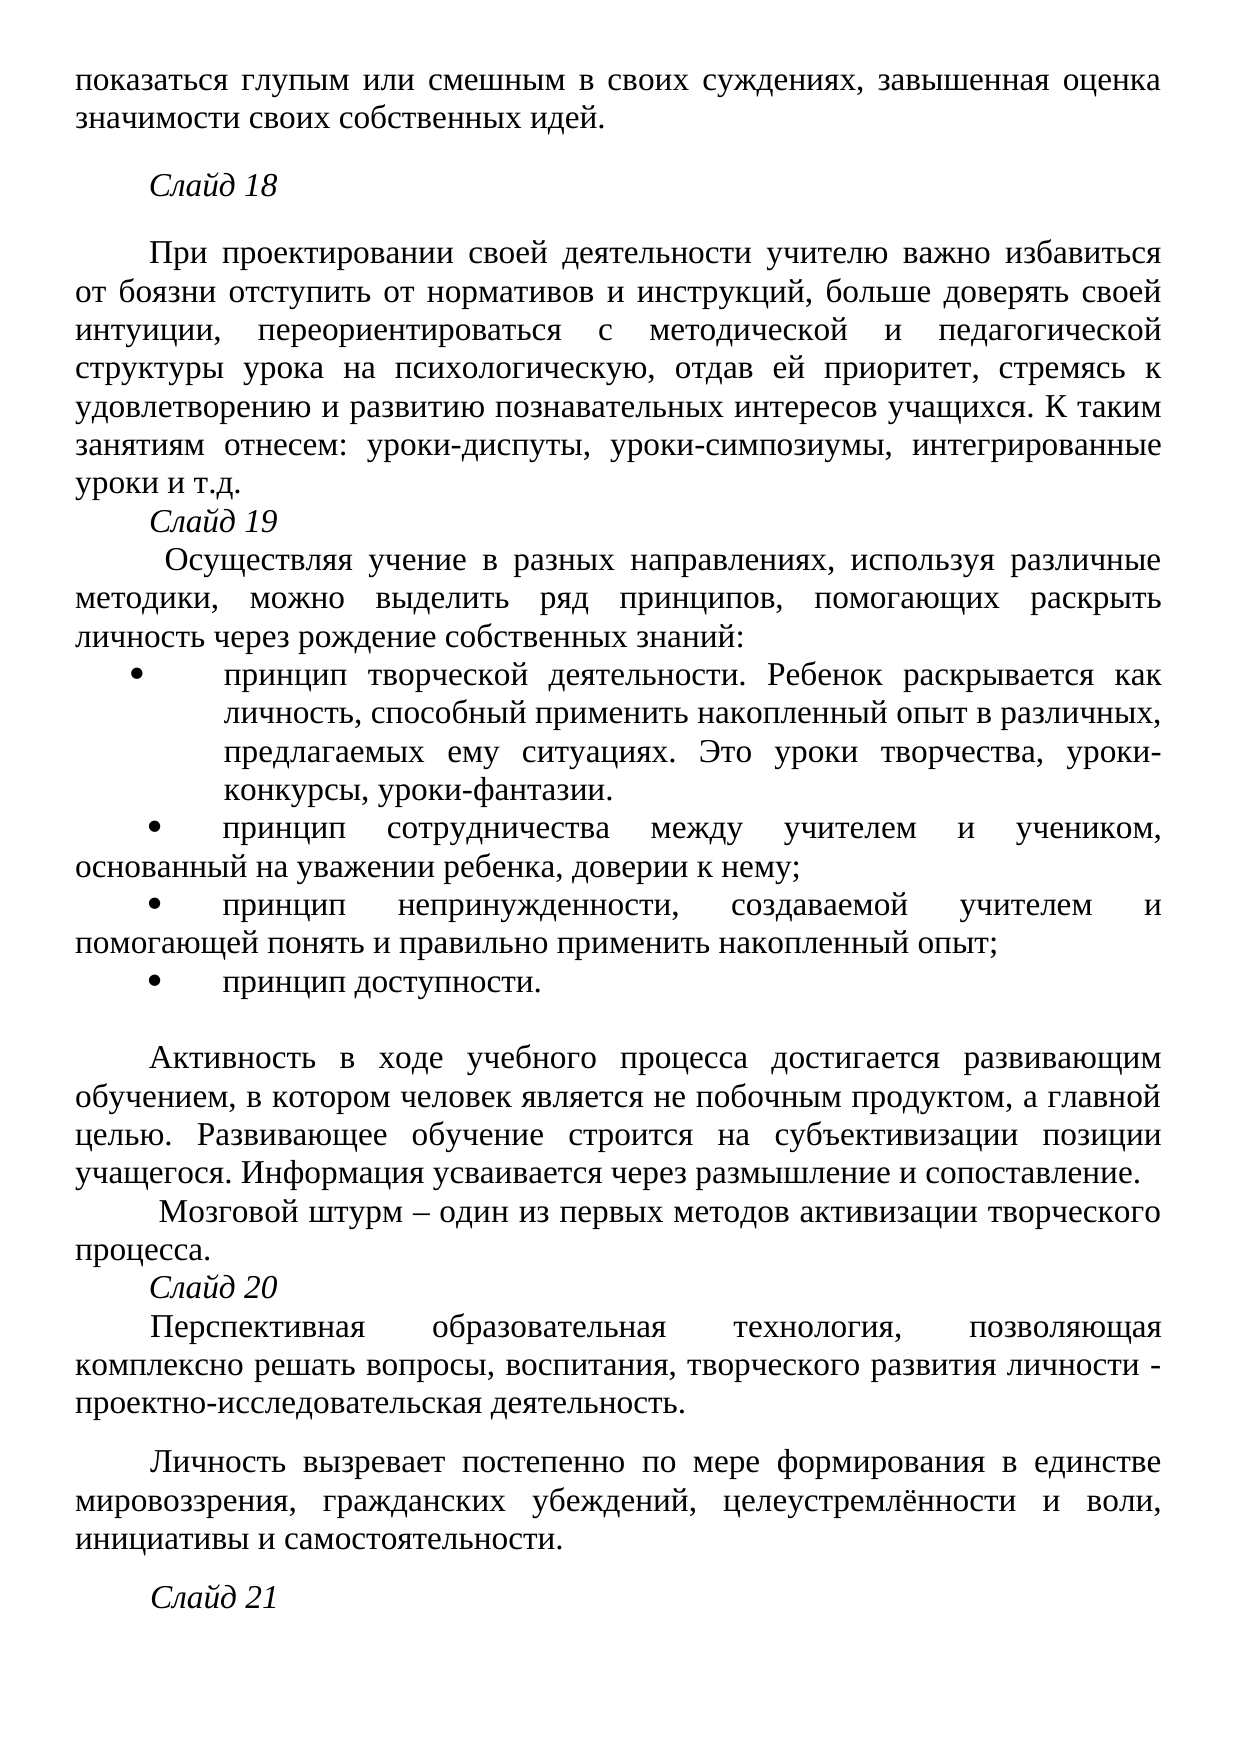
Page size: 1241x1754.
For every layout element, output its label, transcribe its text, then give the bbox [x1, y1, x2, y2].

text Активность в ходе учебного процесса достигается развивающим обучением, в котором человек является не побочным продуктом, а главной целью. Развивающее обучение строится на субъективизации позиции учащегося. Информация усваивается через размышление и сопоставление. [75, 1037, 1162, 1191]
text Перспективная образовательная технология, позволяющая комплексно решать вопросы, воспитания, творческого развития личности - проектно-исследовательская деятельность. [75, 1306, 1162, 1421]
text При проектировании своей деятельности учителю важно избавиться от боязни отступить от нормативов и инструкций, больше доверять своей интуиции, переориентироваться с методической и педагогической структуры урока на психологическую, отдав ей приоритет, стремясь к удовлетворению и развитию познавательных интересов учащихся. К таким занятиям отнесем: уроки-диспуты, уроки-симпозиумы, интегрированные уроки и т.д. [75, 232, 1162, 501]
text Слайд 18 [75, 165, 1162, 203]
text Осуществляя учение в разных направлениях, используя различные методики, можно выделить ряд принципов, помогающих раскрыть личность через рождение собственных знаний: [75, 539, 1162, 654]
text Мозговой штурм – один из первых методов активизации творческого процесса. [75, 1191, 1162, 1267]
list принцип сотрудничества между учителем и учеником, основанный на уважении ребенка, доверии к нему; [75, 807, 1162, 884]
list принцип непринужденности, создаваемой учителем и помогающей понять и правильно применить накопленный опыт; [75, 884, 1162, 961]
text Личность вызревает постепенно по мере формирования в единстве мировоззрения, гражданских убеждений, целеустремлённости и воли, инициативы и самостоятельности. [75, 1442, 1162, 1557]
list принцип творческой деятельности. Ребенок раскрывается как личность, способный применить накопленный опыт в различных, предлагаемых ему ситуациях. Это уроки творчества, уроки-конкурсы, уроки-фантазии. [131, 654, 1162, 807]
list принцип доступности. [75, 961, 1162, 999]
text Слайд 20 [75, 1267, 1162, 1306]
text Слайд 19 [75, 501, 1162, 539]
text Слайд 21 [75, 1577, 1162, 1616]
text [75, 59, 1162, 136]
